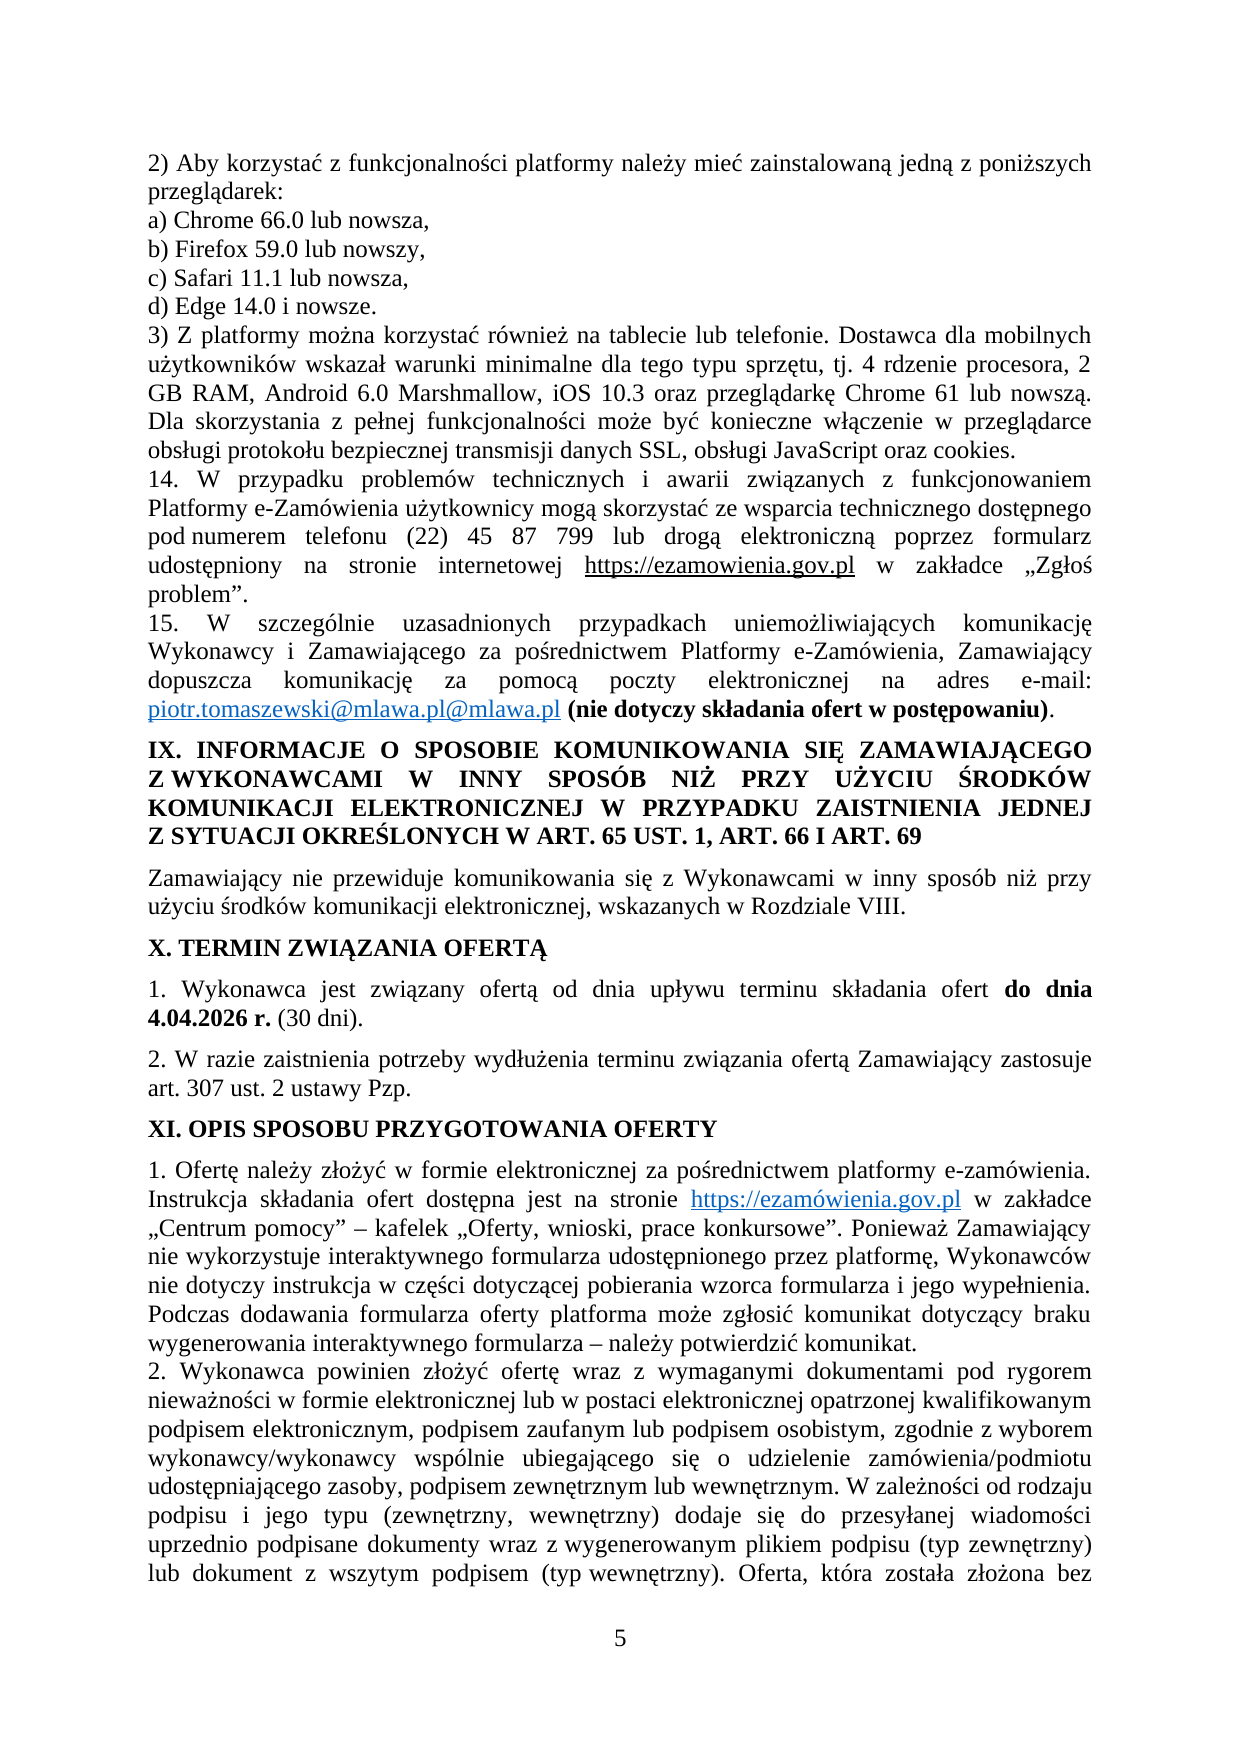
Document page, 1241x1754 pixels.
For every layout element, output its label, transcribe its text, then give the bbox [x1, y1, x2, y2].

text c) Safari 11.1 lub nowsza, [148, 263, 1093, 291]
text a) Chrome 66.0 lub nowsza, [148, 205, 1093, 234]
text 14. W przypadku problemów technicznych i awarii związanych z funkcjonowaniem Platformy e-Zamówienia użytkownicy mogą skorzystać ze wsparcia technicznego dostępnego pod numerem telefonu (22) 45 87 799 lub drogą elektroniczną poprzez formularz udostępniony na stronie internetowej https://ezamowienia.gov.pl w zakładce „Zgłoś problem”. [148, 464, 1093, 608]
text IX. INFORMACJE O SPOSOBIE KOMUNIKOWANIA SIĘ ZAMAWIAJĄCEGO Z WYKONAWCAMI W INNY SPOSÓB NIŻ PRZY UŻYCIU ŚRODKÓW KOMUNIKACJI ELEKTRONICZNEJ W PRZYPADKU ZAISTNIENIA JEDNEJ Z SYTUACJI OKREŚLONYCH W ART. 65 UST. 1, ART. 66 I ART. 69 [148, 735, 1093, 850]
text 2) Aby korzystać z funkcjonalności platformy należy mieć zainstalowaną jedną z poniższych przeglądarek: [148, 148, 1093, 205]
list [148, 1356, 1093, 1586]
text b) Firefox 59.0 lub nowszy, [148, 234, 1093, 263]
list 1. Ofertę należy złożyć w formie elektronicznej za pośrednictwem platformy e-zamówienia. Instrukcja składania ofert dostępna jest na stronie https://ezamówienia.gov.pl w zakładce „Centrum pomocy” – kafelek „Oferty, wnioski, prace konkursowe”. Ponieważ Zamawiający nie wykorzystuje interaktywnego formularza udostępnionego przez platformę, Wykonawców nie dotyczy instrukcja w części dotyczącej pobierania wzorca formularza i jego wypełnienia. Podczas dodawania formularza oferty platforma może zgłosić komunikat dotyczący braku wygenerowania interaktywnego formularza – należy potwierdzić komunikat. [148, 1155, 1091, 1356]
text 15. W szczególnie uzasadnionych przypadkach uniemożliwiających komunikację Wykonawcy i Zamawiającego za pośrednictwem Platformy e-Zamówienia, Zamawiający dopuszcza komunikację za pomocą poczty elektronicznej na adres e-mail: piotr.tomaszewski@mlawa.pl@mlawa.pl (nie dotyczy składania ofert w postępowaniu). [148, 608, 1093, 723]
subtitle 2. W razie zaistnienia potrzeby wydłużenia terminu związania ofertą Zamawiający zastosuje art. 307 ust. 2 ustawy Pzp. [148, 1044, 1093, 1101]
text 3) Z platformy można korzystać również na tablecie lub telefonie. Dostawca dla mobilnych użytkowników wskazał warunki minimalne dla tego typu sprzętu, tj. 4 rdzenie procesora, 2 GB RAM, Android 6.0 Marshmallow, iOS 10.3 oraz przeglądarkę Chrome 61 lub nowszą. Dla skorzystania z pełnej funkcjonalności może być konieczne włączenie w przeglądarce obsługi protokołu bezpiecznej transmisji danych SSL, obsługi JavaScript oraz cookies. [148, 320, 1093, 464]
text d) Edge 14.0 i nowsze. [148, 291, 1093, 320]
subtitle X. TERMIN ZWIĄZANIA OFERTĄ [148, 933, 1093, 961]
subtitle 1. Wykonawca jest związany ofertą od dnia upływu terminu składania ofert do dnia 4.04.2026 r. (30 dni). [148, 974, 1093, 1031]
subtitle XI. OPIS SPOSOBU PRZYGOTOWANIA OFERTY [148, 1114, 1093, 1143]
subtitle Zamawiający nie przewiduje komunikowania się z Wykonawcami w inny sposób niż przy użyciu środków komunikacji elektronicznej, wskazanych w Rozdziale VIII. [148, 863, 1093, 920]
